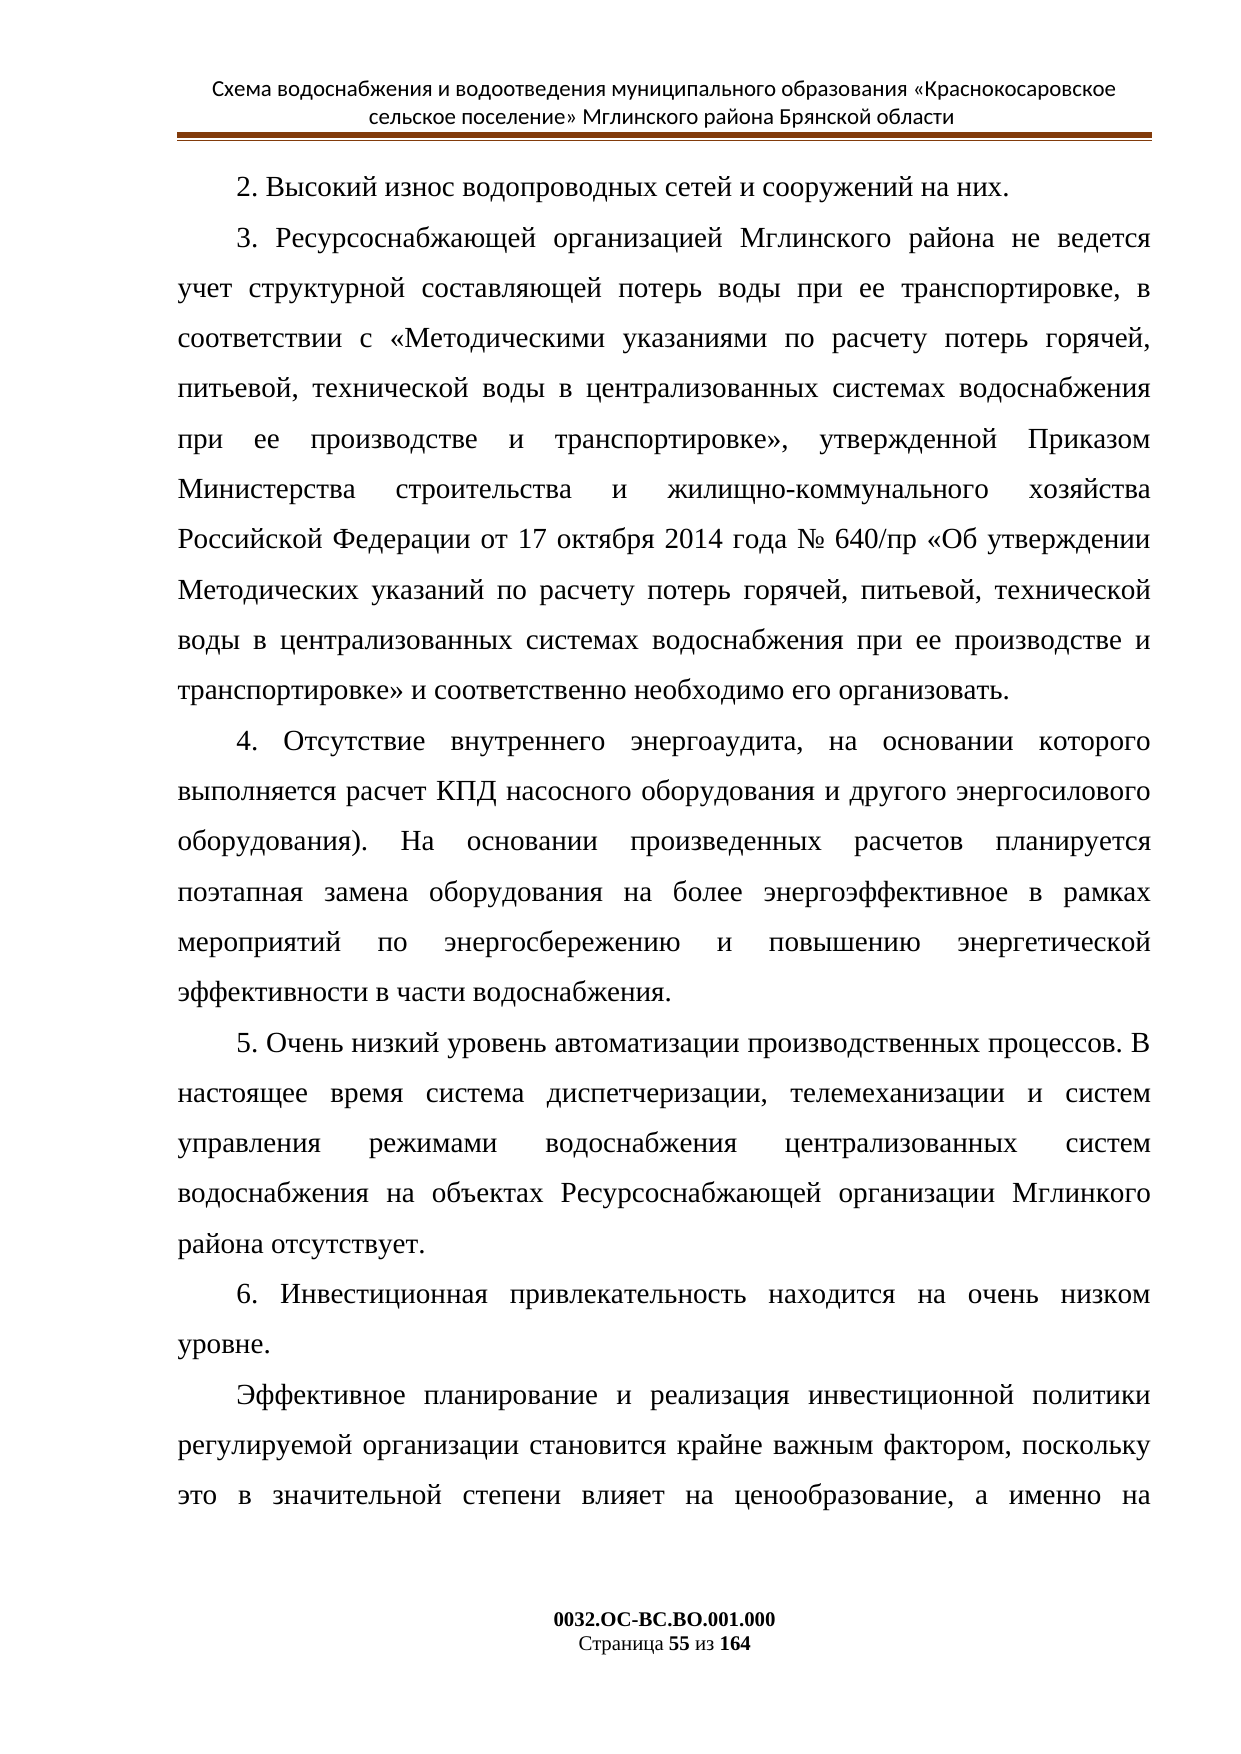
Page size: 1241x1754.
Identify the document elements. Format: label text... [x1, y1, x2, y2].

text 5. Очень низкий уровень автоматизации производственных процессов. В настоящее время система диспетчеризации, телемеханизации и систем управления режимами водоснабжения централизованных систем водоснабжения на объектах Ресурсоснабжающей организации Мглинкого района отсутствует. [177, 1025, 1152, 1259]
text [177, 1377, 1152, 1511]
text 3. Ресурсоснабжающей организацией Мглинского района не ведется учет структурной составляющей потерь воды при ее транспортировке, в соответствии с «Методическими указаниями по расчету потерь горячей, питьевой, технической воды в централизованных системах водоснабжения при ее производстве и транспортировке», утвержденной Приказом Министерства строительства и жилищно-коммунального хозяйства Российской Федерации от 17 октября 2014 года № 640/пр «Об утверждении Методических указаний по расчету потерь горячей, питьевой, технической воды в централизованных системах водоснабжения при ее производстве и транспортировке» и соответственно необходимо его организовать. [177, 220, 1152, 706]
text 6. Инвестиционная привлекательность находится на очень низком уровне. [177, 1276, 1152, 1360]
text 4. Отсутствие внутреннего энергоаудита, на основании которого выполняется расчет КПД насосного оборудования и другого энергосилового оборудования). На основании произведенных расчетов планируется поэтапная замена оборудования на более энергоэффективное в рамках мероприятий по энергосбережению и повышению энергетической эффективности в части водоснабжения. [177, 723, 1152, 1008]
text 2. Высокий износ водопроводных сетей и сооружений на них. [177, 169, 1152, 203]
